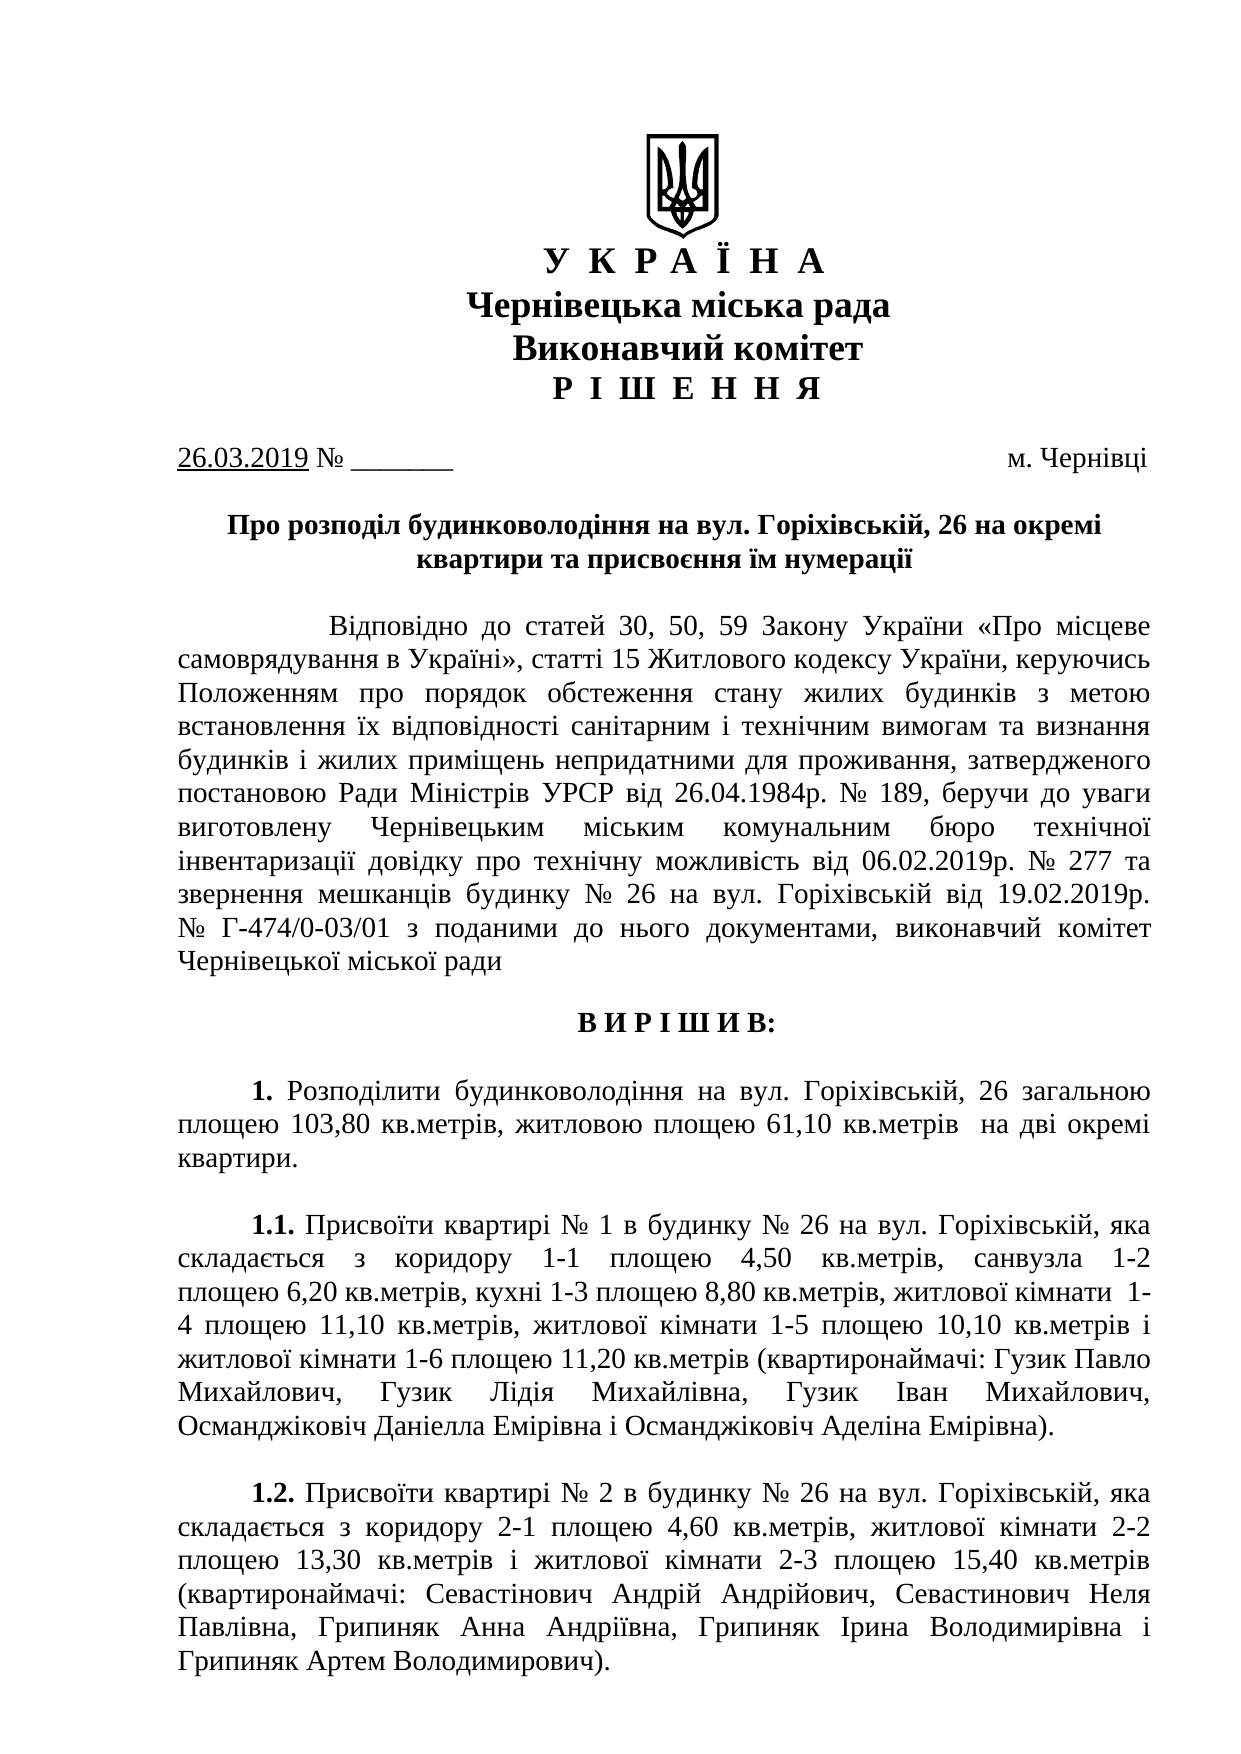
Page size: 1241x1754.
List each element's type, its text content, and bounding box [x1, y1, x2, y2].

text 1.2. Присвоїти квартирі № 2 в будинку № 26 на вул. Горіхівській, яка складається з коридору 2-1 площею 4,60 кв.метрів, житлової кімнати 2-2 площею 13,30 кв.метрів і житлової кімнати 2-3 площею 15,40 кв.метрів (квартиронаймачі: Севастінович Андрій Андрійович, Севастинович Неля Павлівна, Грипиняк Анна Андріївна, Грипиняк Ірина Володимирівна і Грипиняк Артем Володимирович). [177, 1475, 1152, 1676]
text 1. Розподілити будинковолодіння на вул. Горіхівській, 26 загальною площею 103,80 кв.метрів, житловою площею 61,10 кв.метрів на дві окремі квартири. [177, 1073, 1152, 1173]
text Виконавчий комітет [177, 325, 1152, 368]
subtitle Р І Ш Е Н Н Я [177, 368, 1152, 407]
subtitle Чернівецька міська рада [177, 282, 1152, 325]
text Про розподіл будинковолодіння на вул. Горіхівській, 26 на окремі квартири та присвоєння їм нумерації [177, 507, 1152, 574]
text В И Р І Ш И В: [177, 1006, 1152, 1039]
text 1.1. Присвоїти квартирі № 1 в будинку № 26 на вул. Горіхівській, яка складається з коридору 1-1 площею 4,50 кв.метрів, санвузла 1-2 площею 6,20 кв.метрів, кухні 1-3 площею 8,80 кв.метрів, житлової кімнати 1-4 площею 11,10 кв.метрів, житлової кімнати 1-5 площею 10,10 кв.метрів і житлової кімнати 1-6 площею 11,20 кв.метрів (квартиронаймачі: Гузик Павло Михайлович, Гузик Лідія Михайлівна, Гузик Іван Михайлович, Османджіковіч Даніелла Емірівна і Османджіковіч Аделіна Емірівна). [177, 1207, 1152, 1442]
text Відповідно до статей 30, 50, 59 Закону України «Про місцеве самоврядування в Україні», статті 15 Житлового кодексу України, керуючись Положенням про порядок обстеження стану жилих будинків з метою встановлення їх відповідності санітарним і технічним вимогам та визнання будинків і жилих приміщень непридатними для проживання, затвердженого постановою Ради Міністрів УРСР від 26.04.1984р. № 189, беручи до уваги виготовлену Чернівецьким міським комунальним бюро технічної інвентаризації довідку про технічну можливість від 06.02.2019р. № 277 та звернення мешканців будинку № 26 на вул. Горіхівській від 19.02.2019р. № Г-474/0-03/01 з поданими до нього документами, виконавчий комітет Чернівецької міської ради [177, 608, 1152, 977]
text 26.03.2019 № _______ м. Чернівці [177, 440, 1152, 474]
text У К Р А Ї Н А [177, 239, 1152, 282]
